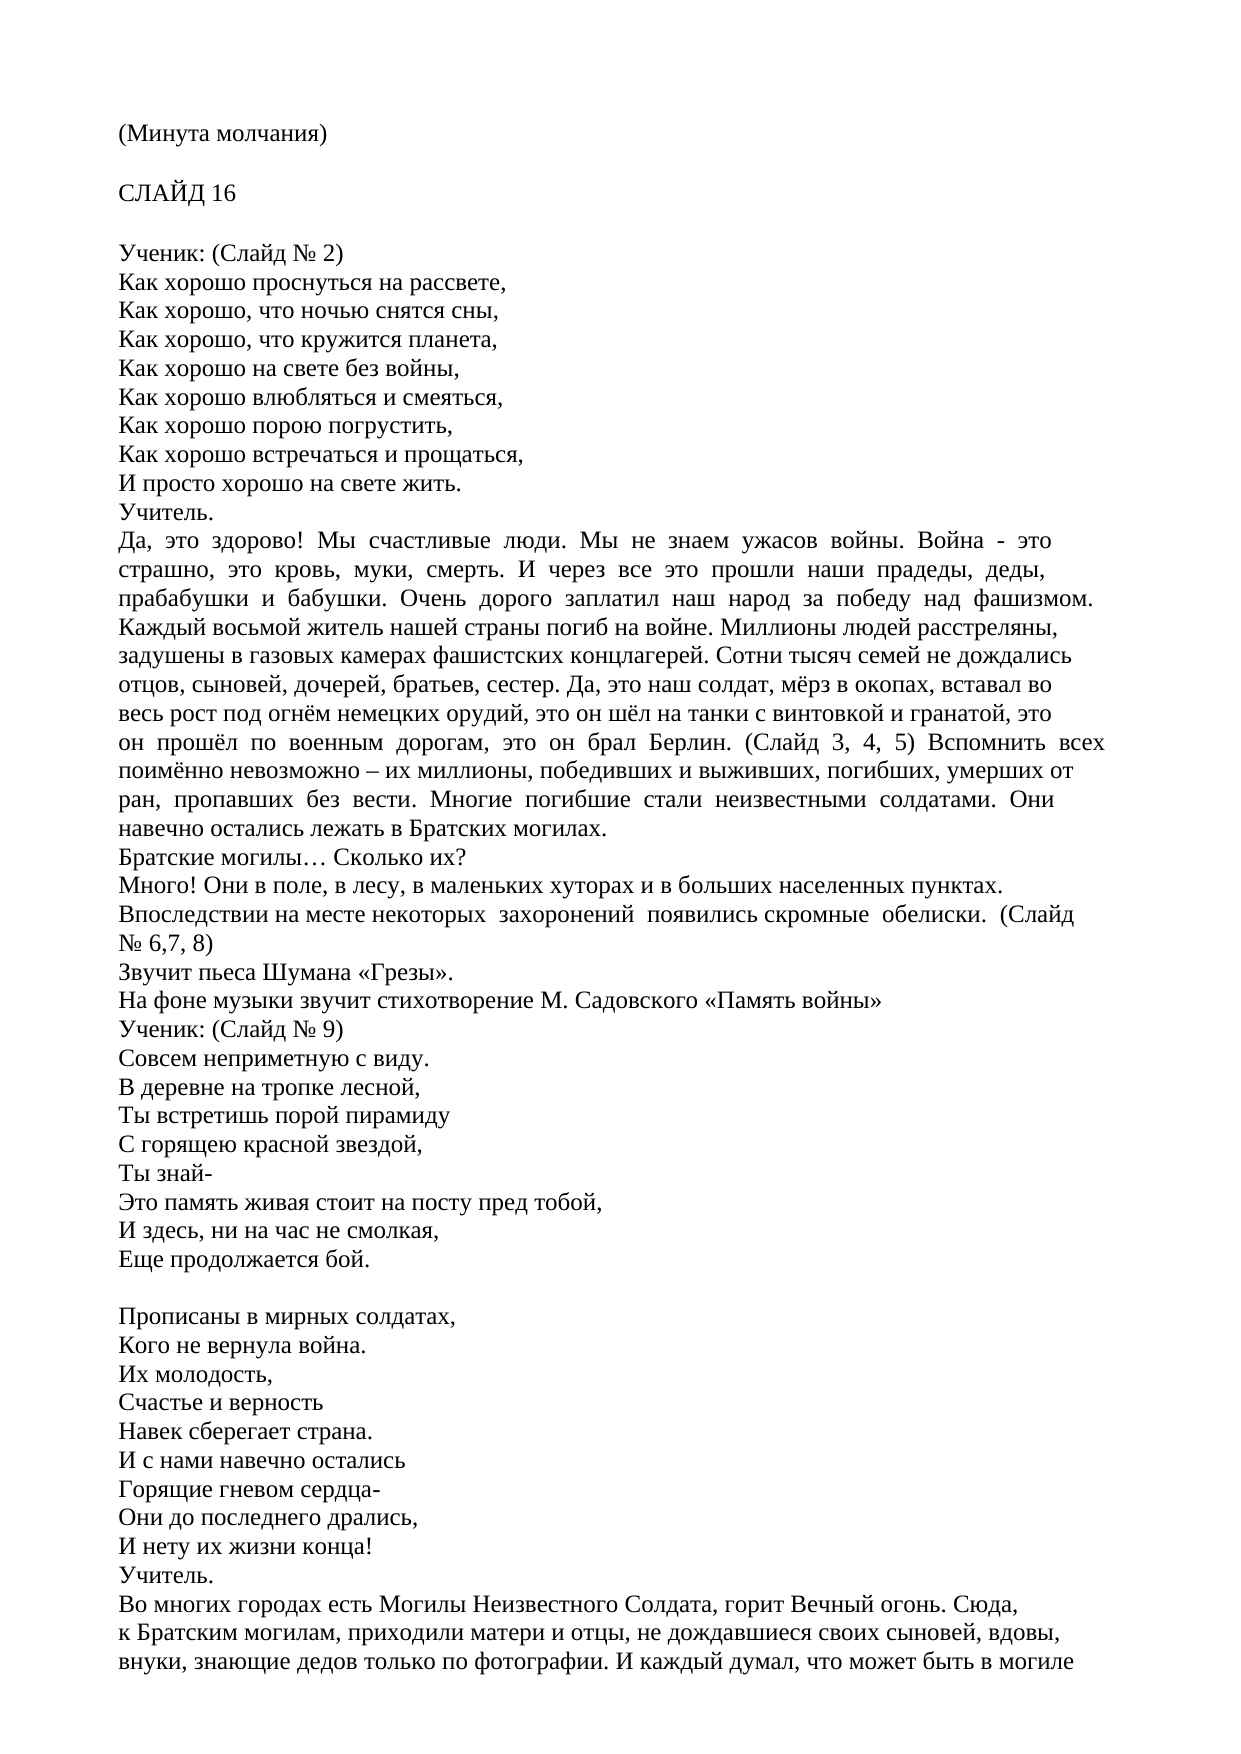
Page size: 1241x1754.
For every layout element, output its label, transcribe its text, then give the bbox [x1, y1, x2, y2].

text к Братским могилам, приходили матери и отцы, не дождавшиеся своих сыновей, вдовы, [118, 1617, 1181, 1646]
text Ты знай- [118, 1158, 1181, 1187]
text Учитель. [118, 497, 1181, 526]
text Во многих городах есть Могилы Неизвестного Солдата, горит Вечный огонь. Сюда, [118, 1589, 1181, 1617]
text Их молодость, [118, 1359, 1181, 1387]
text И с нами навечно остались [118, 1445, 1181, 1474]
text он прошёл по военным дорогам, это он брал Берлин. (Слайд 3, 4, 5) Вспомнить всех [118, 727, 1181, 756]
text Еще продолжается бой. [118, 1244, 1181, 1273]
text Каждый восьмой житель нашей страны погиб на войне. Миллионы людей расстреляны, [118, 612, 1181, 641]
text поимённо невозможно – их миллионы, победивших и выживших, погибших, умерших от [118, 756, 1181, 784]
text Ученик: (Слайд № 9) [118, 1014, 1181, 1043]
text Это память живая стоит на посту пред тобой, [118, 1187, 1181, 1216]
text Как хорошо на свете без войны, [118, 353, 1181, 382]
text навечно остались лежать в Братских могилах. [118, 813, 1181, 842]
text СЛАЙД 16 [118, 178, 1181, 207]
text Впоследствии на месте некоторых захоронений появились скромные обелиски. (Слайд [118, 899, 1181, 928]
text (Минута молчания) [118, 118, 1181, 147]
text страшно, это кровь, муки, смерть. И через все это прошли наши прадеды, деды, [118, 554, 1181, 583]
text Много! Они в поле, в лесу, в маленьких хуторах и в больших населенных пунктах. [118, 871, 1181, 899]
text ран, пропавших без вести. Многие погибшие стали неизвестными солдатами. Они [118, 784, 1181, 813]
text Навек сберегает страна. [118, 1416, 1181, 1445]
text прабабушки и бабушки. Очень дорого заплатил наш народ за победу над фашизмом. [118, 583, 1181, 612]
text И нету их жизни конца! [118, 1531, 1181, 1560]
text С горящею красной звездой, [118, 1129, 1181, 1158]
text № 6,7, 8) [118, 928, 1181, 957]
text И просто хорошо на свете жить. [118, 468, 1181, 497]
text Горящие гневом сердца- [118, 1474, 1181, 1502]
text Как хорошо порою погрустить, [118, 411, 1181, 439]
text И здесь, ни на час не смолкая, [118, 1216, 1181, 1244]
text На фоне музыки звучит стихотворение М. Садовского «Память войны» [118, 986, 1181, 1014]
text Как хорошо встречаться и прощаться, [118, 439, 1181, 468]
text Как хорошо влюбляться и смеяться, [118, 382, 1181, 411]
text Братские могилы… Сколько их? [118, 842, 1181, 871]
text весь рост под огнём немецких орудий, это он шёл на танки с винтовкой и гранатой, это [118, 698, 1181, 727]
text Да, это здорово! Мы счастливые люди. Мы не знаем ужасов войны. Война - это [118, 526, 1181, 554]
text Как хорошо, что кружится планета, [118, 324, 1181, 353]
text Ученик: (Слайд № 2) [118, 238, 1181, 267]
text Учитель. [118, 1560, 1181, 1589]
text Совсем неприметную с виду. [118, 1043, 1181, 1072]
text внуки, знающие дедов только по фотографии. И каждый думал, что может быть в могиле [118, 1646, 1181, 1675]
text Как хорошо проснуться на рассвете, [118, 267, 1181, 296]
text отцов, сыновей, дочерей, братьев, сестер. Да, это наш солдат, мёрз в окопах, вставал во [118, 669, 1181, 698]
text Прописаны в мирных солдатах, [118, 1301, 1181, 1330]
text Счастье и верность [118, 1387, 1181, 1416]
text Звучит пьеса Шумана «Грезы». [118, 957, 1181, 986]
text Кого не вернула война. [118, 1330, 1181, 1359]
text Ты встретишь порой пирамиду [118, 1101, 1181, 1129]
text задушены в газовых камерах фашистских концлагерей. Сотни тысяч семей не дождались [118, 641, 1181, 669]
text Как хорошо, что ночью снятся сны, [118, 296, 1181, 324]
text Они до последнего дрались, [118, 1502, 1181, 1531]
text В деревне на тропке лесной, [118, 1072, 1181, 1101]
